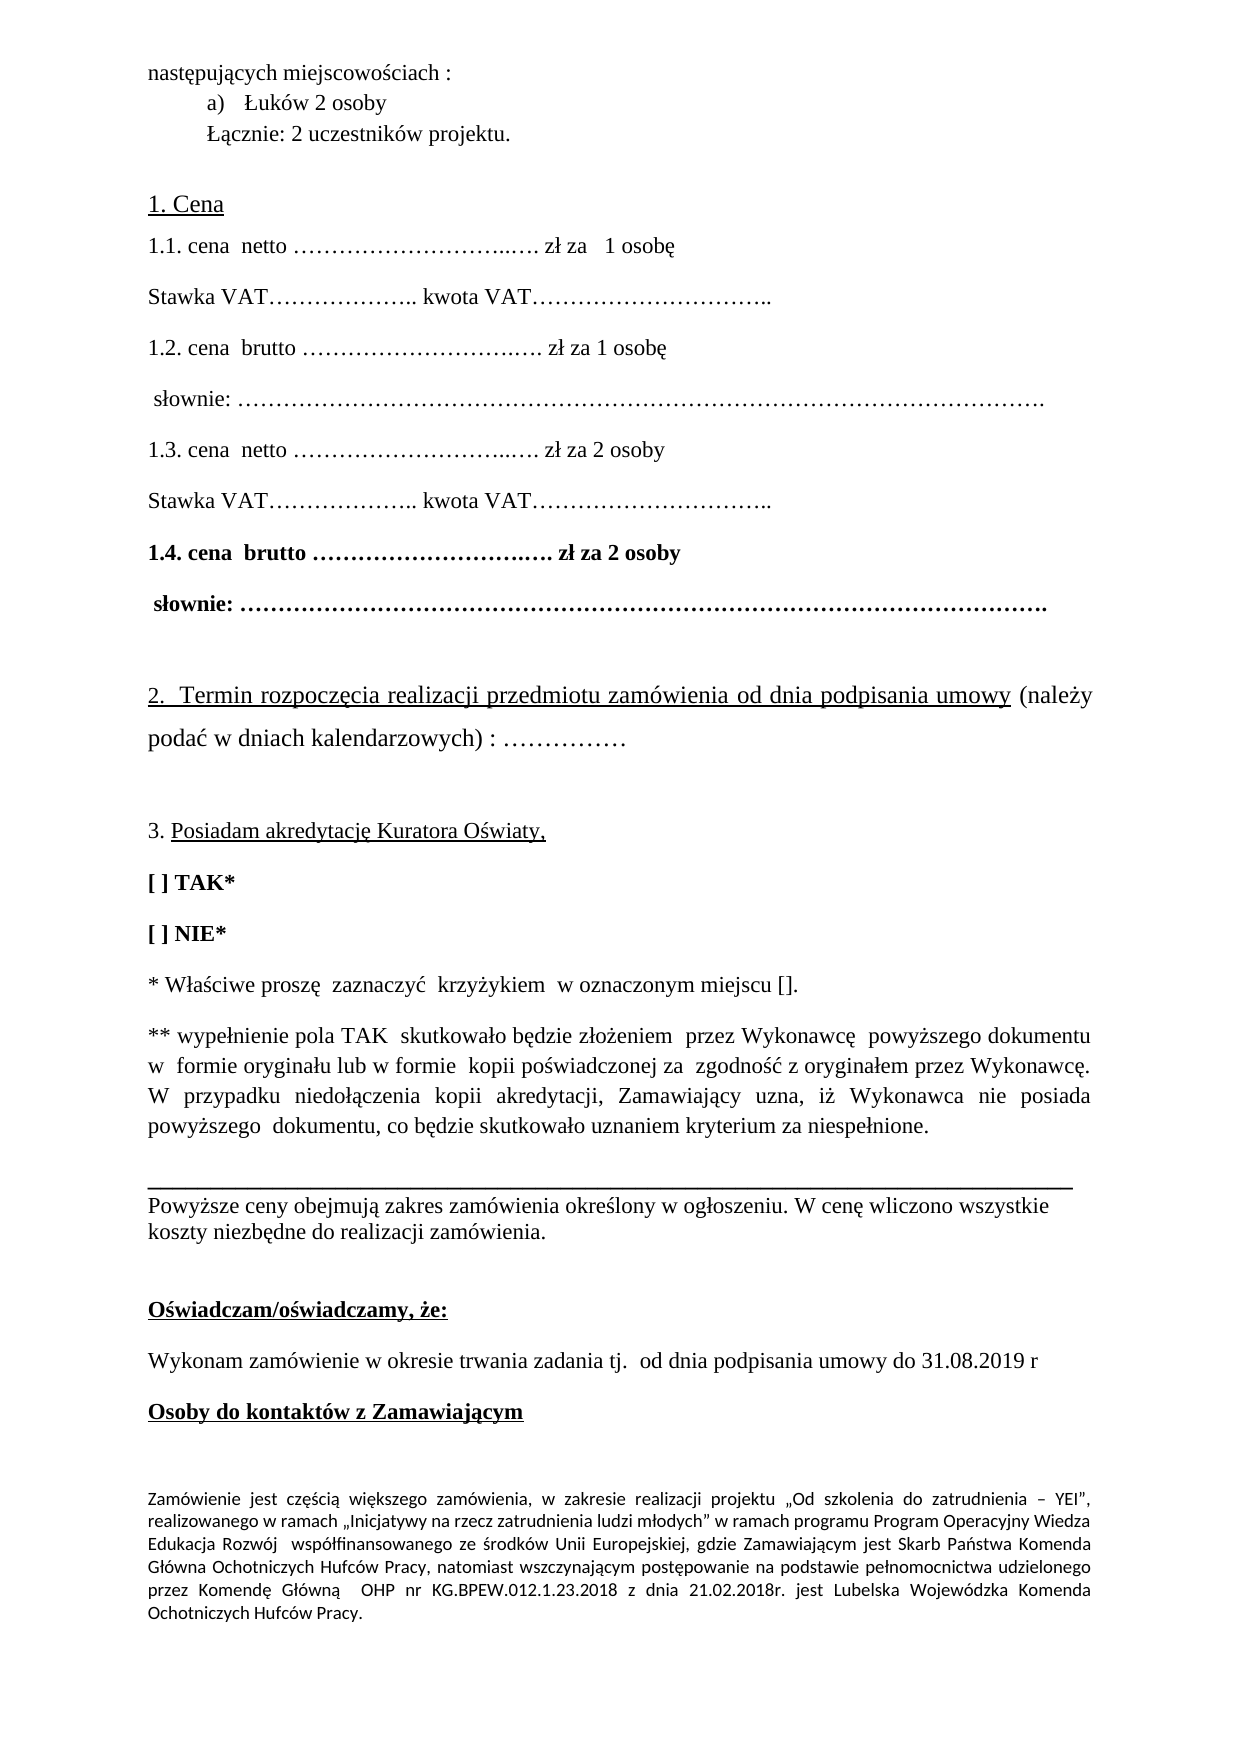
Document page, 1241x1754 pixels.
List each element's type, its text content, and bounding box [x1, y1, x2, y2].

text Powyższe ceny obejmują zakres zamówienia określony w ogłoszeniu. W cenę wliczono wszystkie koszty niezbędne do realizacji zamówienia. [148, 1192, 1093, 1245]
text Łącznie: 2 uczestników projektu. [207, 119, 1093, 146]
text Oświadczam/oświadczamy, że: [148, 1296, 1093, 1322]
text __________________________________________________________________________ [148, 1163, 1093, 1192]
text 2. Termin rozpoczęcia realizacji przedmiotu zamówienia od dnia podpisania umowy (należy podać w dniach kalendarzowych) : …………… [148, 680, 1093, 752]
text * Właściwe proszę zaznaczyć krzyżykiem w oznaczonym miejscu []. [148, 971, 1093, 997]
text [ ] NIE* [148, 919, 1093, 946]
text słownie: ……………………………………………………………………………………………. [148, 386, 1093, 412]
text słownie: ……………………………………………………………………………………………. [148, 590, 1093, 616]
text 1.2. cena brutto ……………………….…. zł za 1 osobę [148, 334, 1093, 361]
text Wykonam zamówienie w okresie trwania zadania tj. od dnia podpisania umowy do 31.08.2019 r [148, 1347, 1093, 1373]
text 1.3. cena netto ………………………..…. zł za 2 osoby [148, 437, 1093, 463]
text 1. Cena [148, 189, 1093, 218]
text [ ] TAK* [148, 868, 1093, 895]
text 3. Posiadam akredytację Kuratora Oświaty, [148, 817, 1093, 844]
text 1.1. cena netto ………………………..…. zł za 1 osobę [148, 232, 1093, 259]
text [148, 59, 1093, 86]
text ** wypełnienie pola TAK skutkowało będzie złożeniem przez Wykonawcę powyższego dokumentu w formie oryginału lub w formie kopii poświadczonej za zgodność z oryginałem przez Wykonawcę. W przypadku niedołączenia kopii akredytacji, Zamawiający uzna, iż Wykonawca nie posiada powyższego dokumentu, co będzie skutkowało uznaniem kryterium za niespełnione. [148, 1022, 1093, 1139]
text Stawka VAT……………….. kwota VAT………………………….. [148, 488, 1093, 514]
list Łuków 2 osoby [207, 89, 1093, 116]
text Osoby do kontaktów z Zamawiającym [148, 1398, 1093, 1424]
text Stawka VAT……………….. kwota VAT………………………….. [148, 283, 1093, 310]
text 1.4. cena brutto ……………………….…. zł za 2 osoby [148, 539, 1093, 565]
